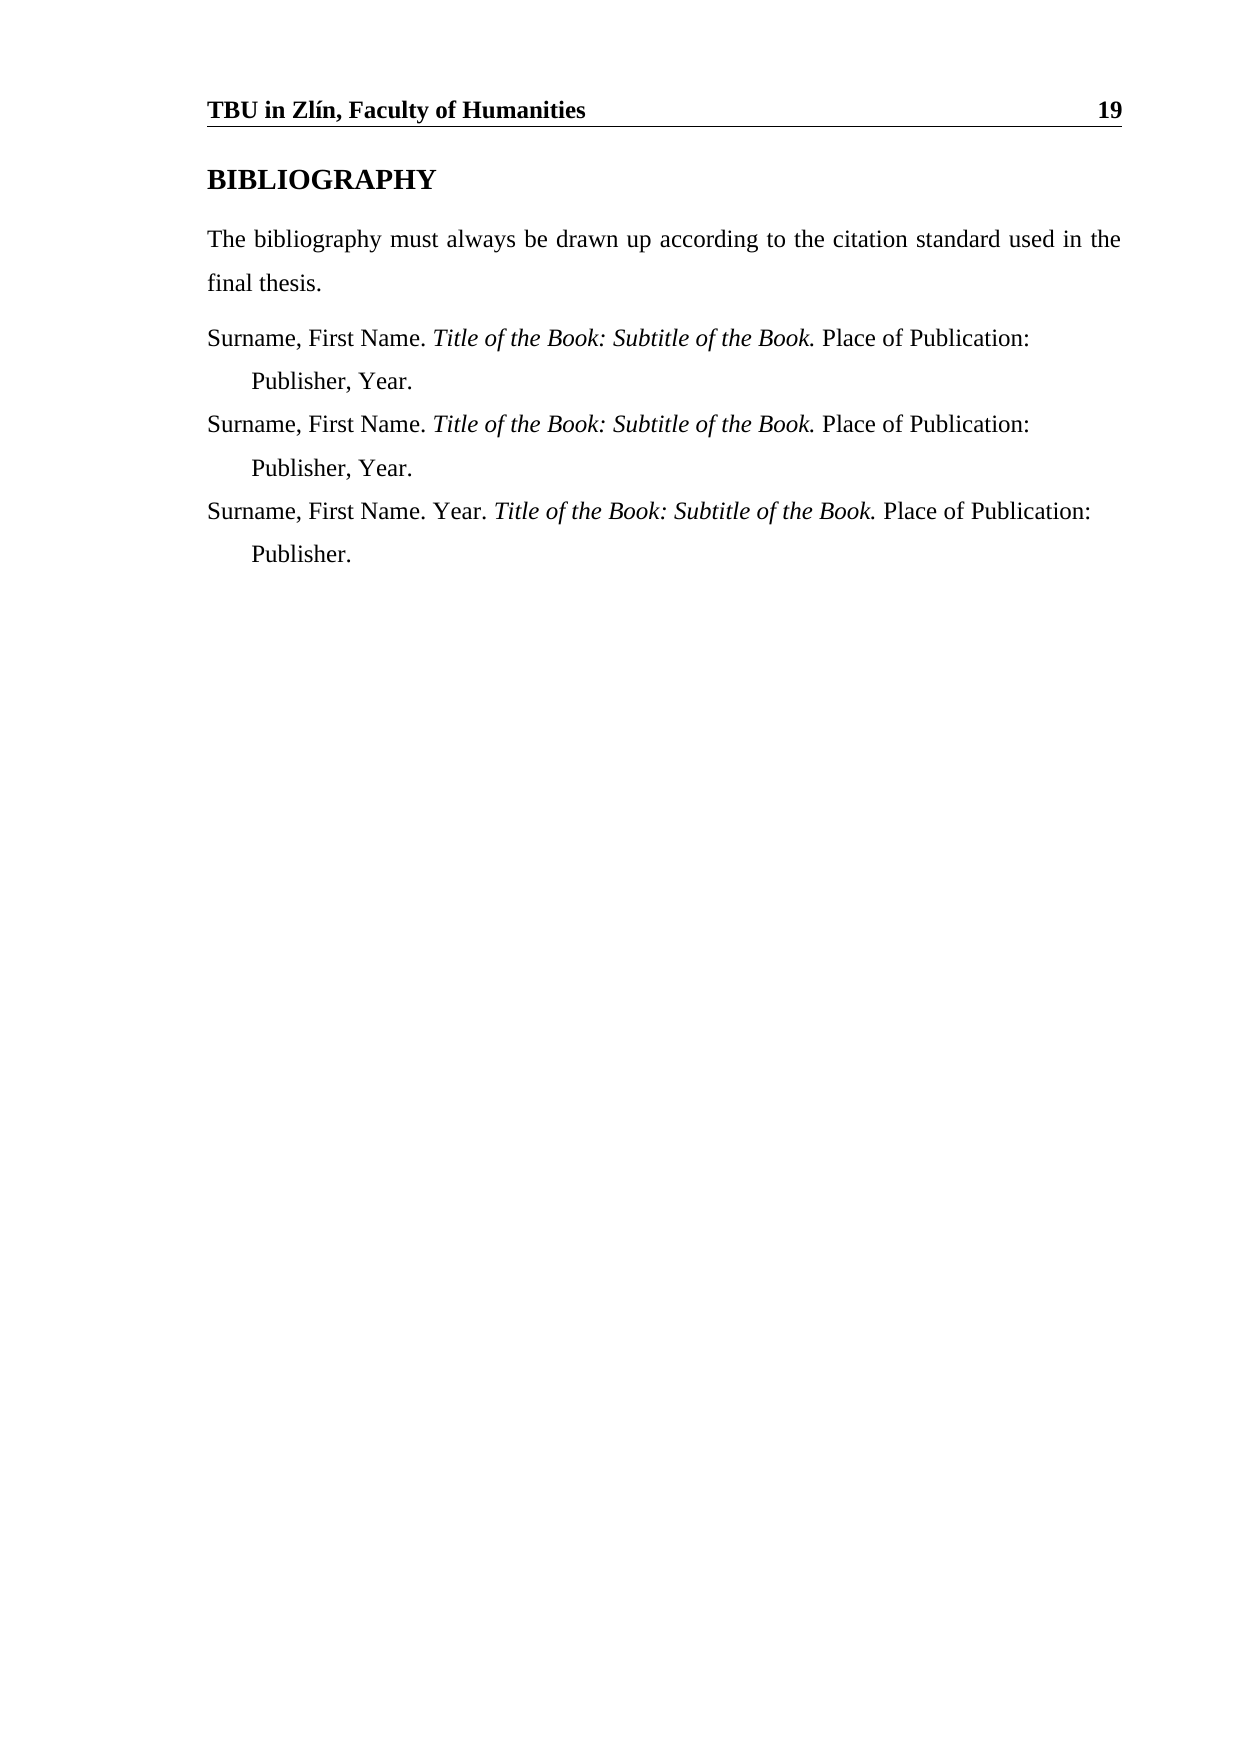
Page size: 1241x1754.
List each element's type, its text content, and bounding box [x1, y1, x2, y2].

text Surname, First Name. Title of the Book: Subtitle of the Book. Place of Publication: Publisher, Year. [207, 409, 1122, 481]
text Bibliography [207, 162, 1122, 195]
text The bibliography must always be drawn up according to the citation standard used in the final thesis. [207, 224, 1122, 296]
text Surname, First Name. Year. Title of the Book: Subtitle of the Book. Place of Publication: Publisher. [207, 496, 1122, 568]
text Surname, First Name. Title of the Book: Subtitle of the Book. Place of Publication: Publisher, Year. [207, 323, 1122, 395]
